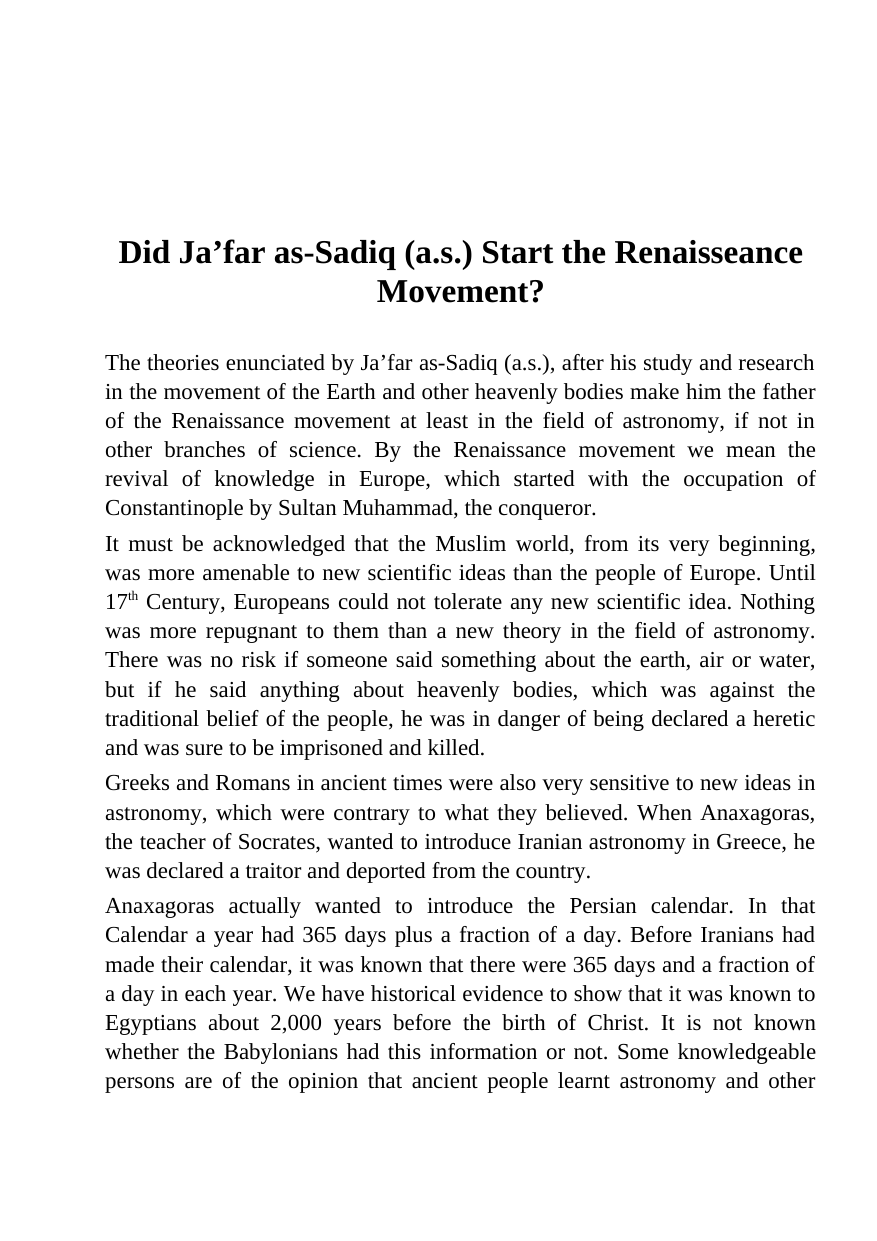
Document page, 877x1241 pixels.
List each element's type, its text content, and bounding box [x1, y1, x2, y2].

text Greeks and Romans in ancient times were also very sensitive to new ideas in astronomy, which were contrary to what they believed. When Anaxagoras, the teacher of Socrates, wanted to introduce Iranian astronomy in Greece, he was declared a traitor and deported from the country. [105, 767, 817, 884]
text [105, 890, 817, 1094]
text The theories enunciated by Ja’far as-Sadiq (a.s.), after his study and research in the movement of the Earth and other heavenly bodies make him the father of the Renaissance movement at least in the field of astronomy, if not in other branches of science. By the Renaissance movement we mean the revival of knowledge in Europe, which started with the occupation of Constantinople by Sultan Muhammad, the conqueror. [105, 347, 817, 522]
subtitle Did Ja’far as-Sadiq (a.s.) Start the Renaisseance Movement? [105, 232, 817, 309]
text It must be acknowledged that the Muslim world, from its very beginning, was more amenable to new scientific ideas than the people of Europe. Until 17th Century, Europeans could not tolerate any new scientific idea. Nothing was more repugnant to them than a new theory in the field of astronomy. There was no risk if someone said something about the earth, air or water, but if he said anything about heavenly bodies, which was against the traditional belief of the people, he was in danger of being declared a heretic and was sure to be imprisoned and killed. [105, 528, 817, 761]
